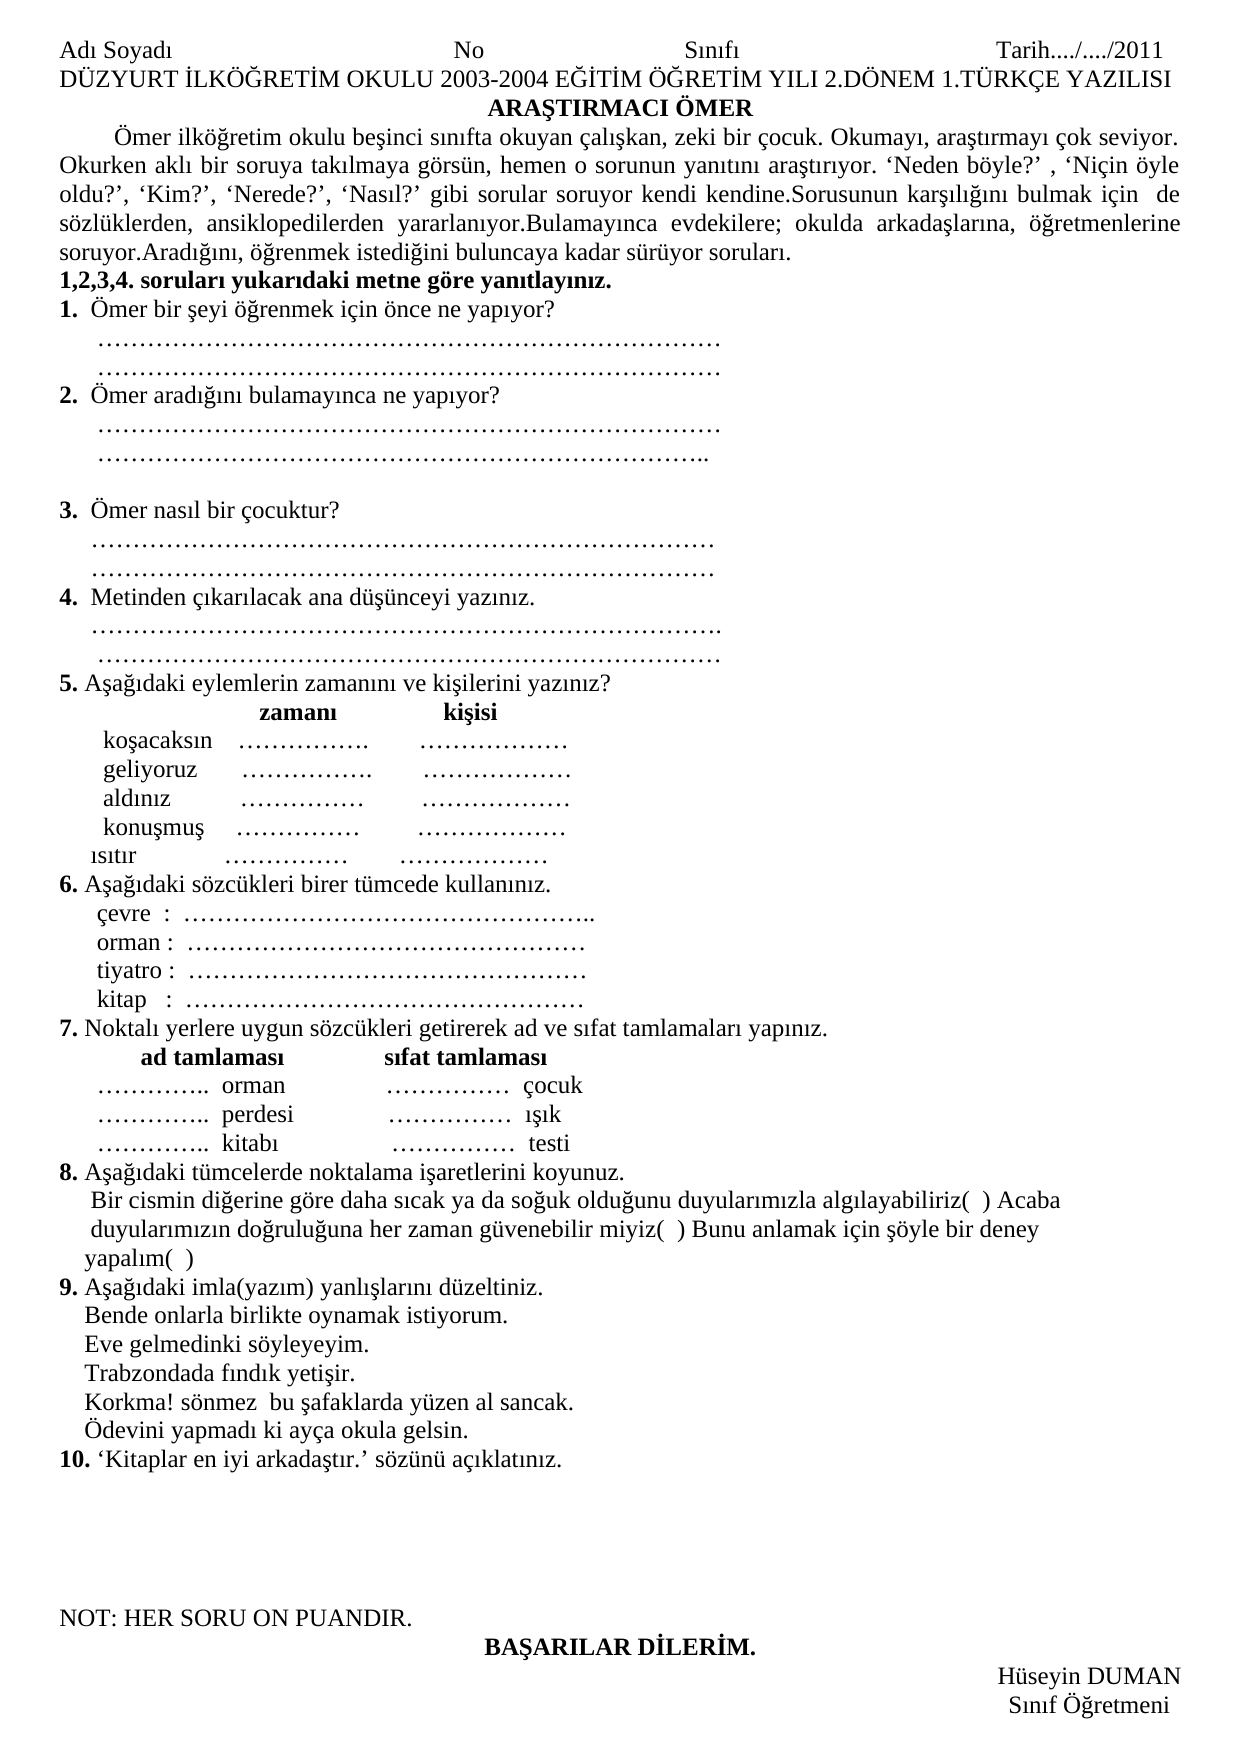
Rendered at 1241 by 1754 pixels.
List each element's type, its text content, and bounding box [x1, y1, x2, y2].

text Eve gelmedinki söyleyeyim. [59, 1329, 1181, 1358]
text 3. Ömer nasıl bir çocuktur? [59, 495, 1181, 524]
text ………….. kitabı …………… testi [59, 1128, 1181, 1157]
text 8. Aşağıdaki tümcelerde noktalama işaretlerini koyunuz. [59, 1157, 1181, 1185]
text Trabzondada fındık yetişir. [59, 1358, 1181, 1387]
text duyularımızın doğruluğuna her zaman güvenebilir miyiz( ) Bunu anlamak için şöyle bir deney [59, 1214, 1181, 1243]
text ………….. perdesi …………… ışık [59, 1099, 1181, 1128]
text 6. Aşağıdaki sözcükleri birer tümcede kullanınız. [59, 869, 1181, 898]
text 9. Aşağıdaki imla(yazım) yanlışlarını düzeltiniz. [59, 1272, 1181, 1300]
text 4. Metinden çıkarılacak ana düşünceyi yazınız. [59, 582, 1181, 610]
text 10. ‘Kitaplar en iyi arkadaştır.’ sözünü açıklatınız. [59, 1444, 1181, 1473]
text Ömer ilköğretim okulu beşinci sınıfta okuyan çalışkan, zeki bir çocuk. Okumayı, araştırmayı çok seviyor. Okurken aklı bir soruya takılmaya görsün, hemen o sorunun yanıtını araştırıyor. ‘Neden böyle?’ , ‘Niçin öyle oldu?’, ‘Kim?’, ‘Nerede?’, ‘Nasıl?’ gibi sorular soruyor kendi kendine.Sorusunun karşılığını bulmak için de sözlüklerden, ansiklopedilerden yararlanıyor.Bulamayınca evdekilere; okulda arkadaşlarına, öğretmenlerine soruyor.Aradığını, öğrenmek istediğini buluncaya kadar sürüyor soruları. [59, 122, 1181, 265]
text orman : ………………………………………… [59, 927, 1181, 955]
text ARAŞTIRMACI ÖMER [59, 93, 1181, 122]
text 5. Aşağıdaki eylemlerin zamanını ve kişilerini yazınız? [59, 668, 1181, 697]
text konuşmuş …………… ……………… [59, 812, 1181, 840]
text çevre : ………………………………………….. [59, 898, 1181, 927]
text ad tamlaması sıfat tamlaması [59, 1042, 1181, 1070]
text ………………………………………………………………… [59, 639, 1181, 668]
text Korkma! sönmez bu şafaklarda yüzen al sancak. [59, 1387, 1181, 1415]
text ………………………………………………………………… [59, 553, 1181, 582]
text 1,2,3,4. soruları yukarıdaki metne göre yanıtlayınız. [59, 265, 1181, 294]
text …………………………………………………………………. [59, 610, 1181, 639]
text koşacaksın ……………. ……………… [59, 725, 1181, 754]
text aldınız …………… ……………… [59, 783, 1181, 812]
text ………………………………………………………………… [59, 352, 1181, 380]
text 7. Noktalı yerlere uygun sözcükleri getirerek ad ve sıfat tamlamaları yapınız. [59, 1013, 1181, 1042]
text tiyatro : ………………………………………… [59, 955, 1181, 984]
text ………….. orman …………… çocuk [59, 1070, 1181, 1099]
text Bir cismin diğerine göre daha sıcak ya da soğuk olduğunu duyularımızla algılayabiliriz( ) Acaba [59, 1185, 1181, 1214]
text ……………………………………………………………….. [59, 438, 1181, 467]
text 2. Ömer aradığını bulamayınca ne yapıyor? [59, 380, 1181, 409]
text Ödevini yapmadı ki ayça okula gelsin. [59, 1415, 1181, 1444]
text ………………………………………………………………… [59, 409, 1181, 438]
text yapalım( ) [59, 1243, 1181, 1272]
text ………………………………………………………………… [59, 524, 1181, 553]
text 1. Ömer bir şeyi öğrenmek için önce ne yapıyor? [59, 294, 1181, 323]
text geliyoruz ……………. ……………… [59, 754, 1181, 783]
text ………………………………………………………………… [59, 323, 1181, 352]
text zamanı kişisi [59, 697, 1181, 725]
text ısıtır …………… ……………… [59, 840, 1181, 869]
text kitap : ………………………………………… [59, 984, 1181, 1013]
text Bende onlarla birlikte oynamak istiyorum. [59, 1300, 1181, 1329]
